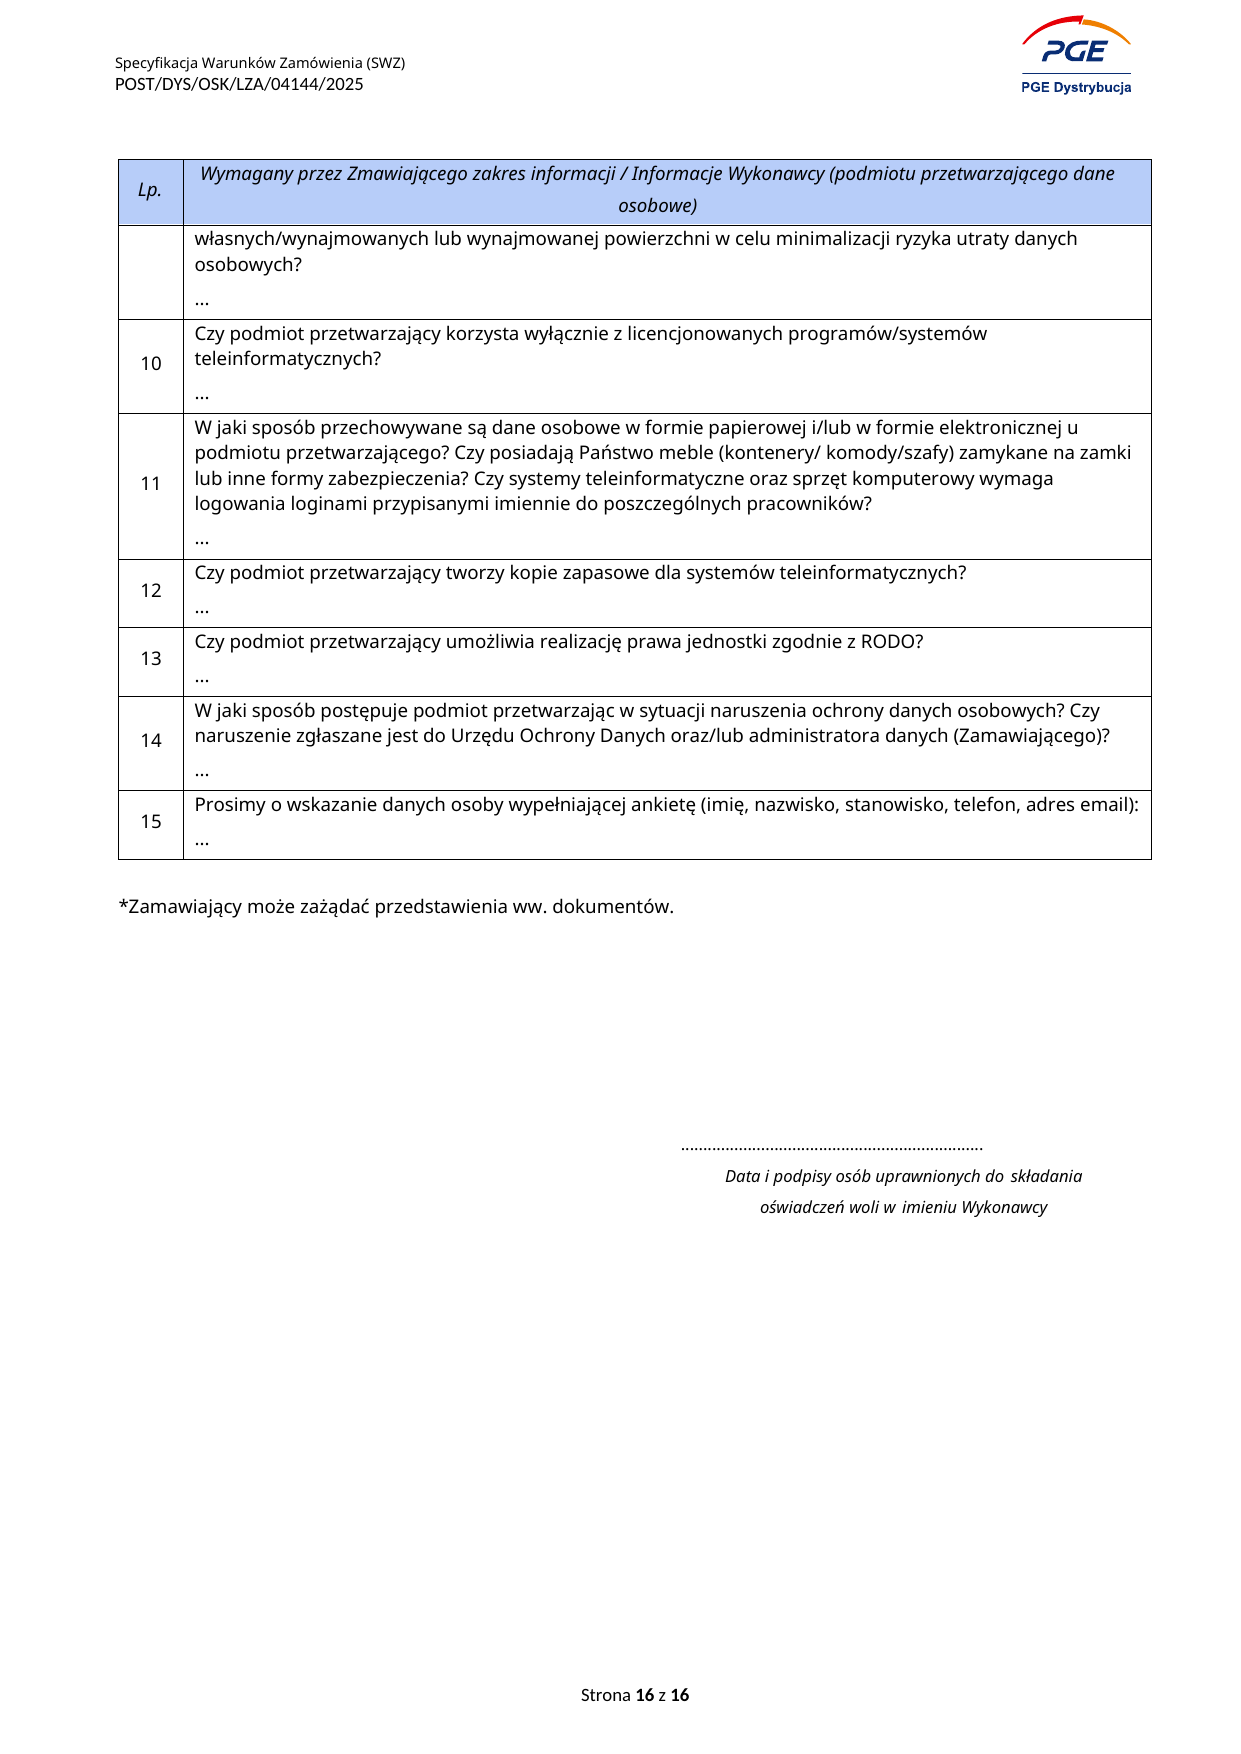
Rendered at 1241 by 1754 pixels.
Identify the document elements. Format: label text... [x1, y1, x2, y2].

table_cell W jaki sposób postępuje podmiot przetwarzając w sytuacji naruszenia ochrony danych osobowych? Czy naruszenie zgłaszane jest do Urzędu Ochrony Danych oraz/lub administratora danych (Zamawiającego)? ... [184, 697, 1151, 790]
table_header Wymagany przez Zmawiającego zakres informacji / Informacje Wykonawcy (podmiotu przetwarzającego dane osobowe) [184, 160, 1151, 224]
text .................................................................... [607, 1131, 1152, 1156]
table_header Lp. [119, 160, 183, 224]
table_cell 14 [119, 697, 183, 790]
table_cell 9 [119, 226, 183, 319]
table_cell 13 [119, 628, 183, 696]
table_cell 15 [119, 791, 183, 859]
table_cell 12 [119, 560, 183, 627]
text Data i podpisy osób uprawnionych do składania [664, 1164, 1144, 1187]
table_cell 11 [119, 414, 183, 558]
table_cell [184, 226, 1151, 319]
table_cell 10 [119, 320, 183, 413]
table_cell Prosimy o wskazanie danych osoby wypełniającej ankietę (imię, nazwisko, stanowisko, telefon, adres email): ... [184, 791, 1151, 859]
table_cell W jaki sposób przechowywane są dane osobowe w formie papierowej i/lub w formie elektronicznej u podmiotu przetwarzającego? Czy posiadają Państwo meble (kontenery/ komody/szafy) zamykane na zamki lub inne formy zabezpieczenia? Czy systemy teleinformatyczne oraz sprzęt komputerowy wymaga logowania loginami przypisanymi imiennie do poszczególnych pracowników? ... [184, 414, 1151, 558]
text *Zamawiający może zażądać przedstawienia ww. dokumentów. [118, 894, 1152, 919]
table_cell Czy podmiot przetwarzający korzysta wyłącznie z licencjonowanych programów/systemów teleinformatycznych? ... [184, 320, 1151, 413]
text oświadczeń woli w imieniu Wykonawcy [664, 1195, 1144, 1218]
table_cell Czy podmiot przetwarzający tworzy kopie zapasowe dla systemów teleinformatycznych? ... [184, 560, 1151, 627]
table_cell Czy podmiot przetwarzający umożliwia realizację prawa jednostki zgodnie z RODO? ... [184, 628, 1151, 696]
